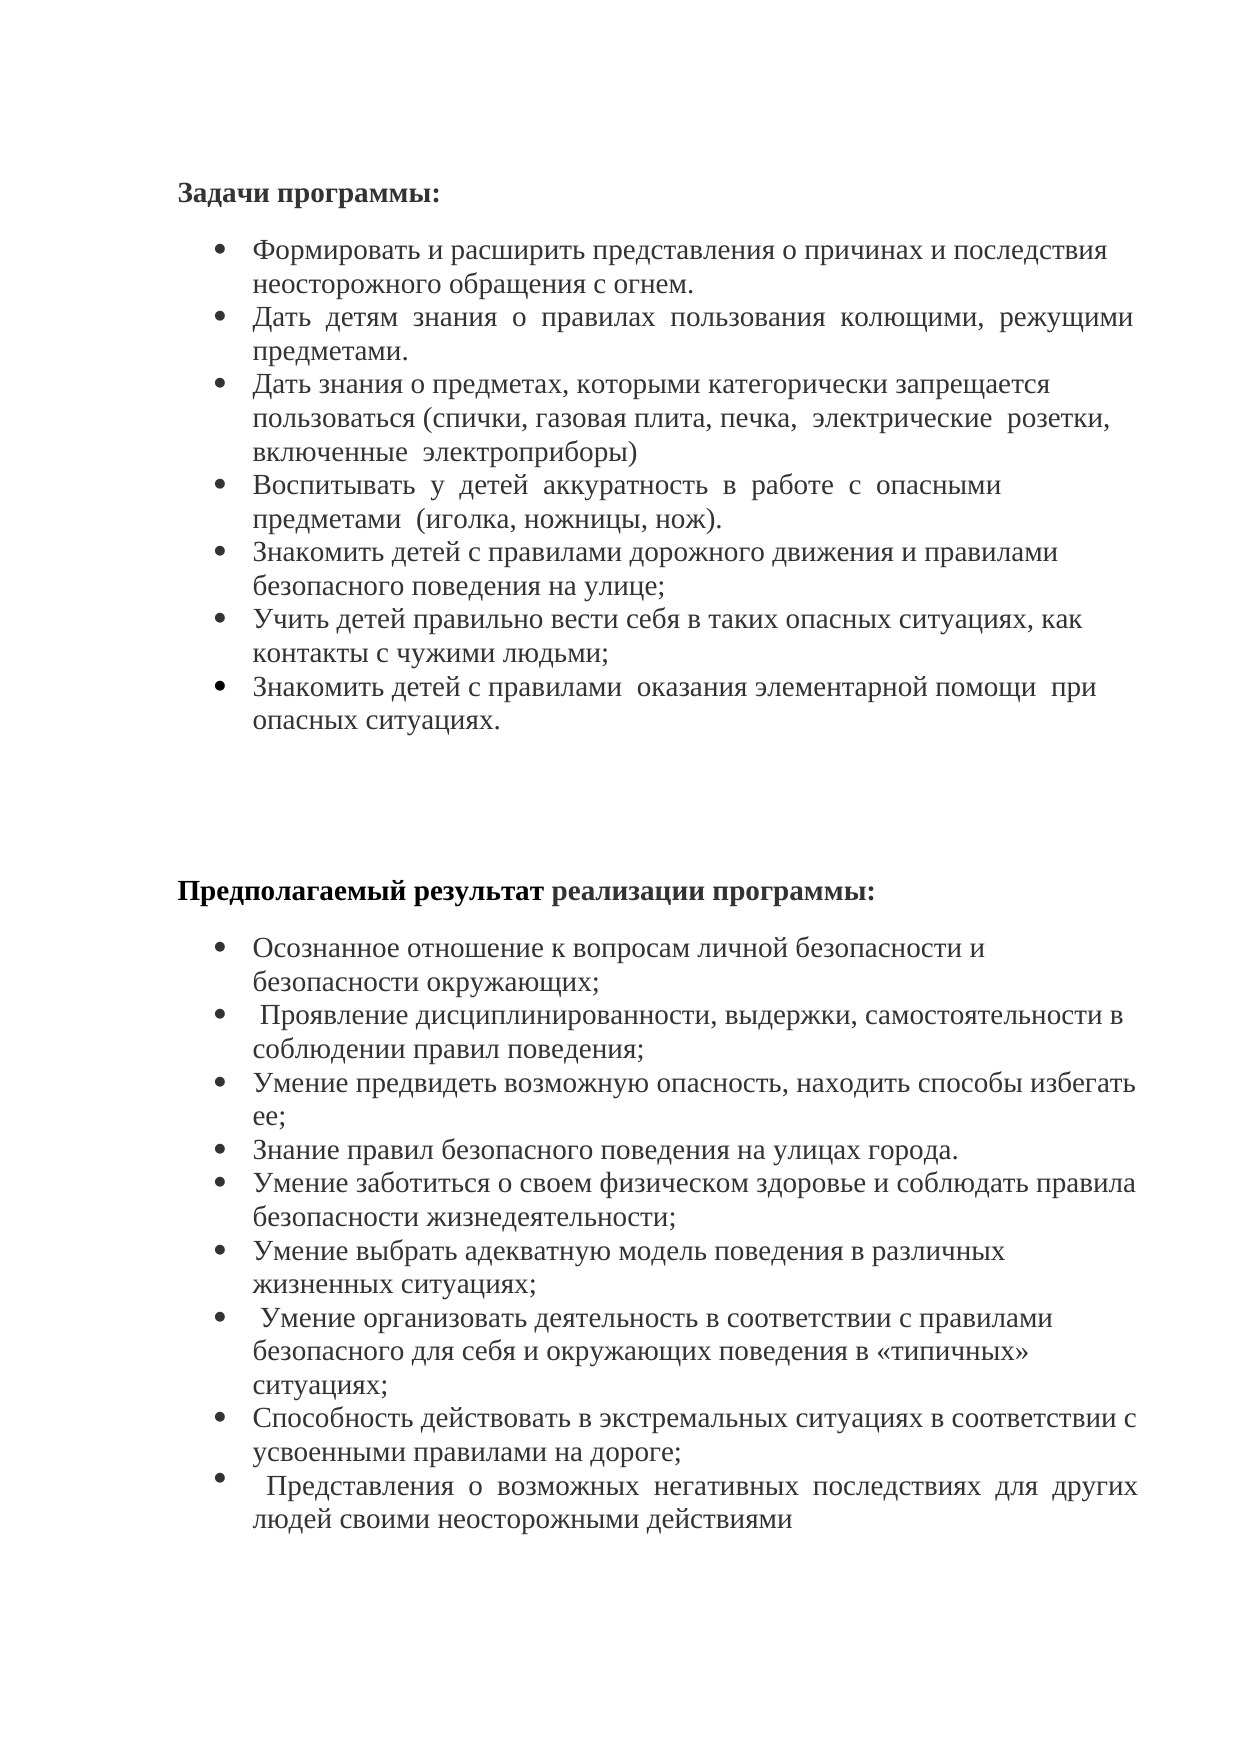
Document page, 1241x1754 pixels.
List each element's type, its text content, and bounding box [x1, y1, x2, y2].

list Проявление дисциплинированности, выдержки, самостоятельности в соблюдении правил поведения; [215, 997, 1152, 1065]
list Знакомить детей с правилами оказания элементарной помощи при опасных ситуациях. [215, 669, 1152, 736]
list Дать детям знания о правилах пользования колющими, режущими предметами. [215, 299, 1152, 366]
list Умение заботиться о своем физическом здоровье и соблюдать правила безопасности жизнедеятельности; [215, 1166, 1152, 1233]
list Представления о возможных негативных последствиях для других людей своими неосторожными действиями [215, 1468, 1139, 1535]
list Учить детей правильно вести себя в таких опасных ситуациях, как контакты с чужими людьми; [215, 602, 1152, 669]
list Знакомить детей с правилами дорожного движения и правилами безопасного поведения на улице; [215, 534, 1152, 602]
list Осознанное отношение к вопросам личной безопасности и безопасности окружающих; [215, 930, 1152, 997]
list Способность действовать в экстремальных ситуациях в соответствии с усвоенными правилами на дороге; [215, 1401, 1152, 1468]
list Дать знания о предметах, которыми категорически запрещается пользоваться (спички, газовая плита, печка, электрические розетки, включенные электроприборы) [215, 366, 1152, 467]
list Формировать и расширить представления о причинах и последствия неосторожного обращения с огнем. [215, 232, 1152, 299]
list Умение предвидеть возможную опасность, находить способы избегать ее; [215, 1065, 1152, 1132]
text Предполагаемый результат реализации программы: [177, 873, 1152, 907]
list Умение организовать деятельность в соответствии с правилами безопасного для себя и окружающих поведения в «типичных» ситуациях; [215, 1300, 1152, 1401]
list Знание правил безопасного поведения на улицах города. [215, 1132, 1152, 1166]
list Умение выбрать адекватную модель поведения в различных жизненных ситуациях; [215, 1233, 1152, 1300]
list Воспитывать у детей аккуратность в работе с опасными предметами (иголка, ножницы, нож). [215, 467, 1152, 534]
text Задачи программы: [177, 175, 1152, 209]
